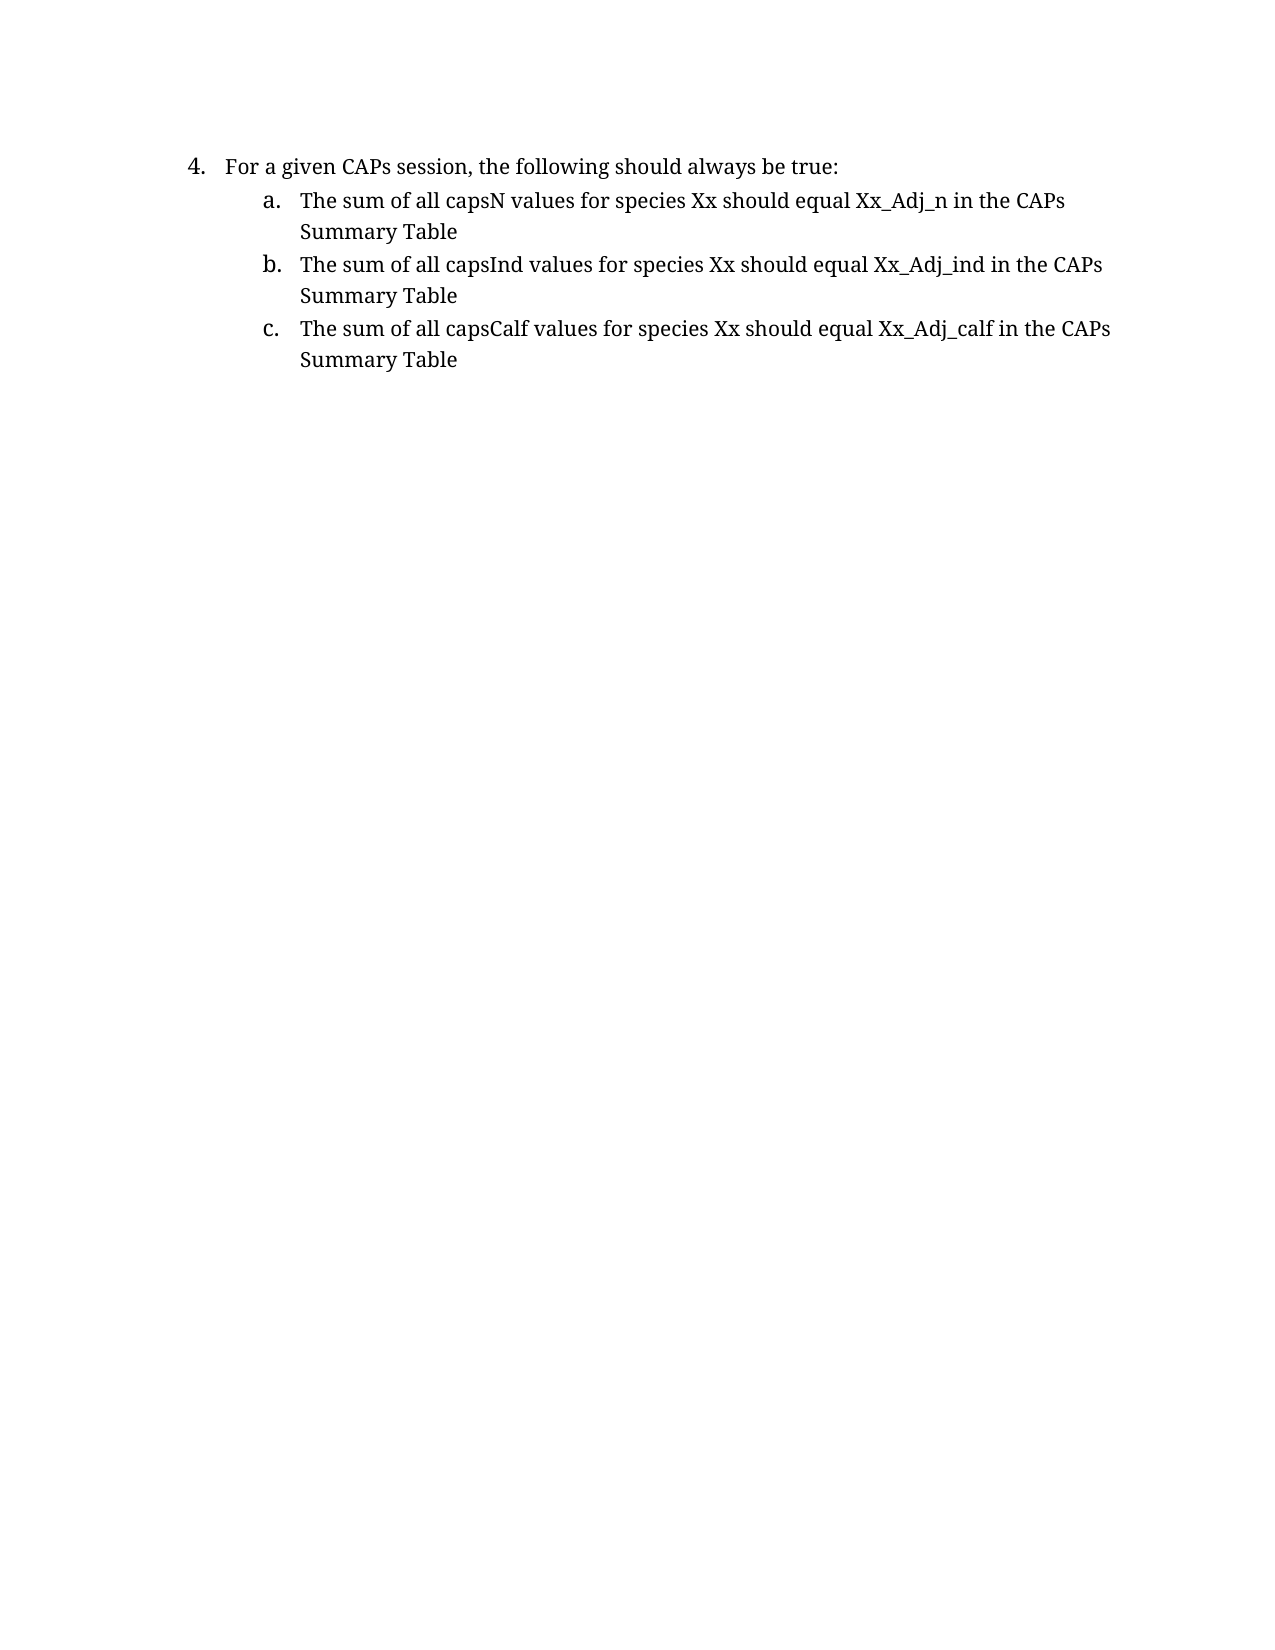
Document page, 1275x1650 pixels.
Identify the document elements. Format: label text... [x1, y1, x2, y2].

list The sum of all capsCalf values for species Xx should equal Xx_Adj_calf in the CAPs Summary Table [262, 312, 1125, 374]
list The sum of all capsInd values for species Xx should equal Xx_Adj_ind in the CAPs Summary Table [262, 248, 1125, 310]
list For a given CAPs session, the following should always be true: [187, 150, 1125, 181]
list The sum of all capsN values for species Xx should equal Xx_Adj_n in the CAPs Summary Table [262, 184, 1125, 246]
